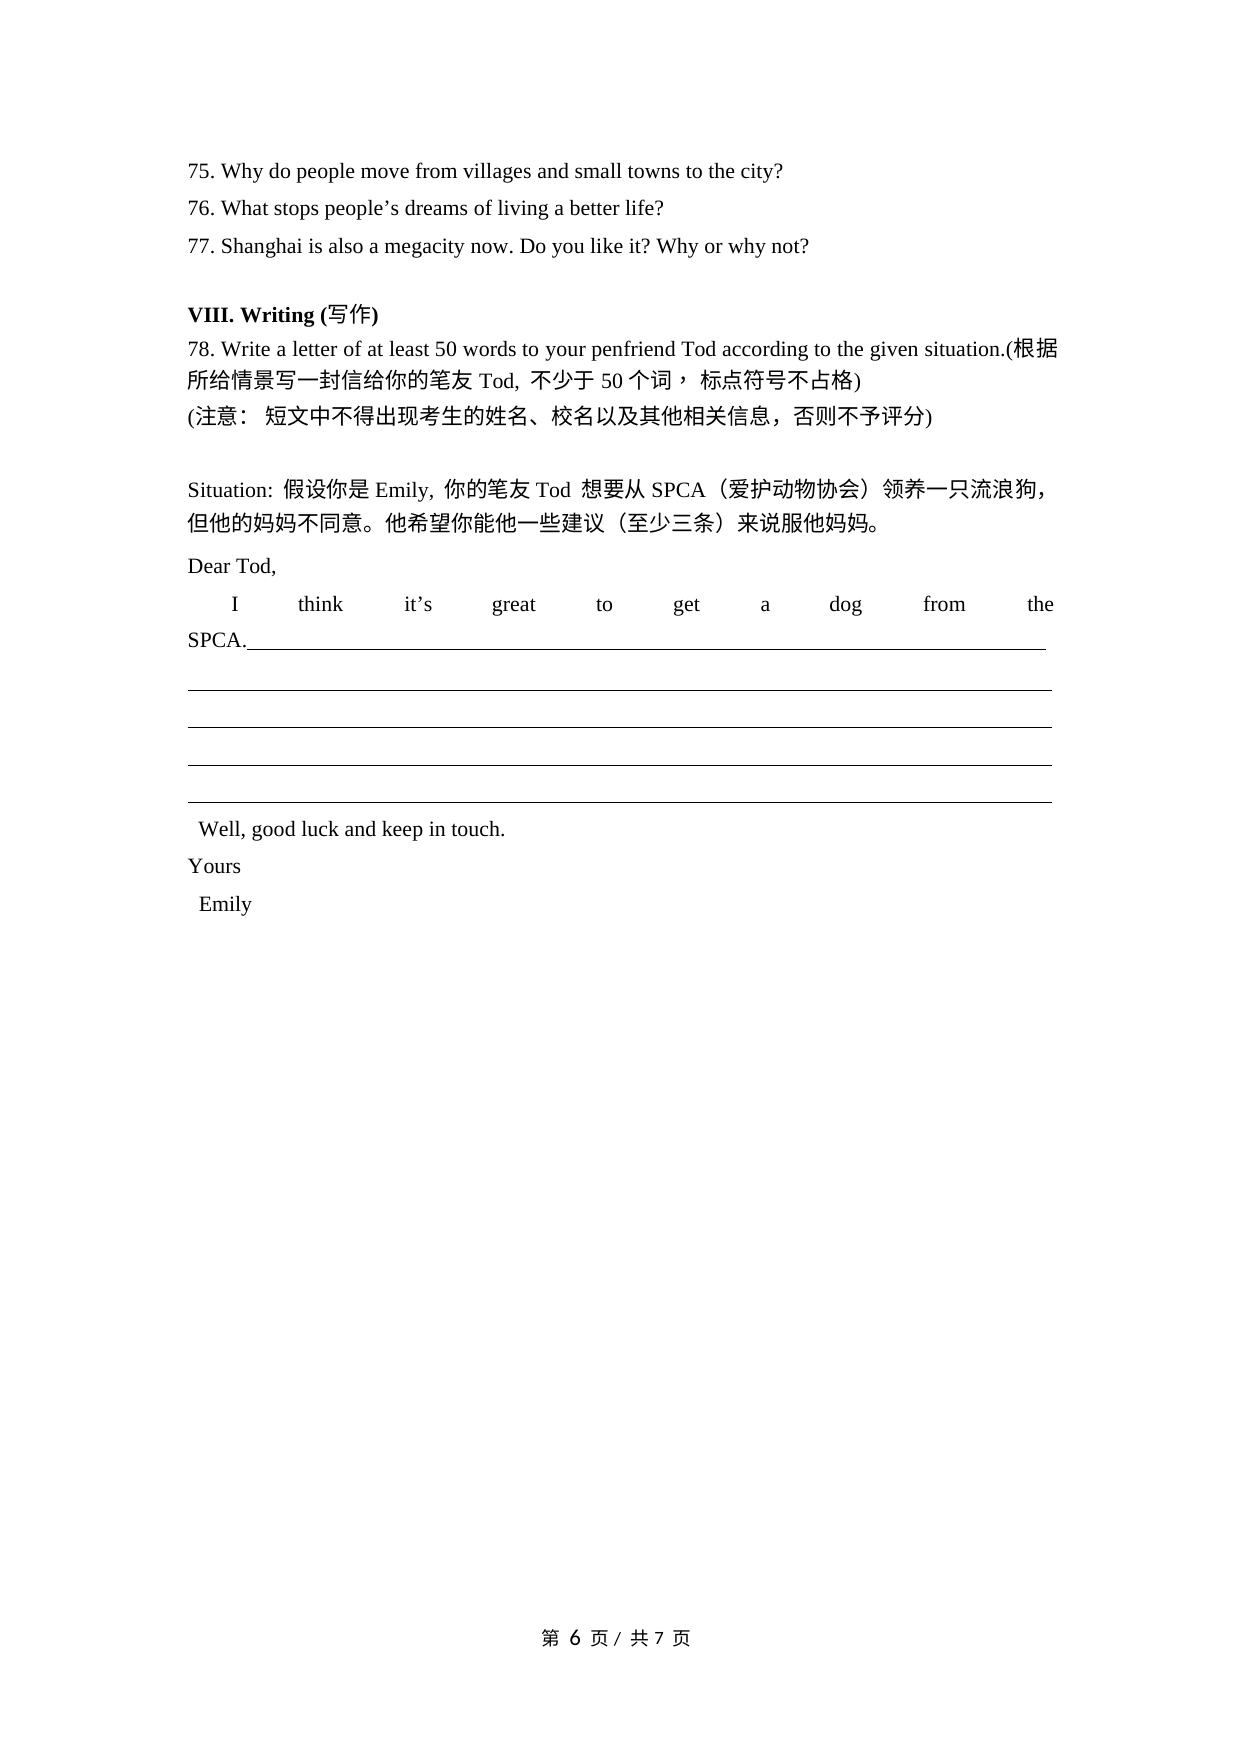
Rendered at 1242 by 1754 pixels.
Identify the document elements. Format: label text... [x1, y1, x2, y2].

text 78. Write a letter of at least 50 words to your penfriend Tod according to the given situation.(根据 所给情景写一封信给你的笔友 Tod, 不少于 50 个词， 标点符号不占格) [187, 333, 1065, 395]
text SPCA. [187, 628, 1075, 653]
text 75. Why do people move from villages and small towns to the city? [187, 158, 1075, 183]
text VIII. Writing (写作) [187, 299, 1075, 329]
text (注意： 短文中不得出现考生的姓名、校名以及其他相关信息，否则不予评分) [187, 399, 1075, 431]
text Dear Tod, [187, 553, 1075, 578]
text Emily [198, 891, 1075, 916]
text Situation: 假设你是 Emily, 你的笔友 Tod 想要从 SPCA（爱护动物协会）领养一只流浪狗， 但他的妈妈不同意。他希望你能他一些建议（至少三条）来说服他妈妈。 [187, 472, 1068, 538]
text Well, good luck and keep in touch. Yours [187, 816, 510, 878]
text I think it’s great to get a dog from the [231, 591, 1075, 616]
text 76. What stops people’s dreams of living a better life? [187, 195, 1075, 221]
text 77. Shanghai is also a megacity now. Do you like it? Why or why not? [187, 233, 1075, 258]
